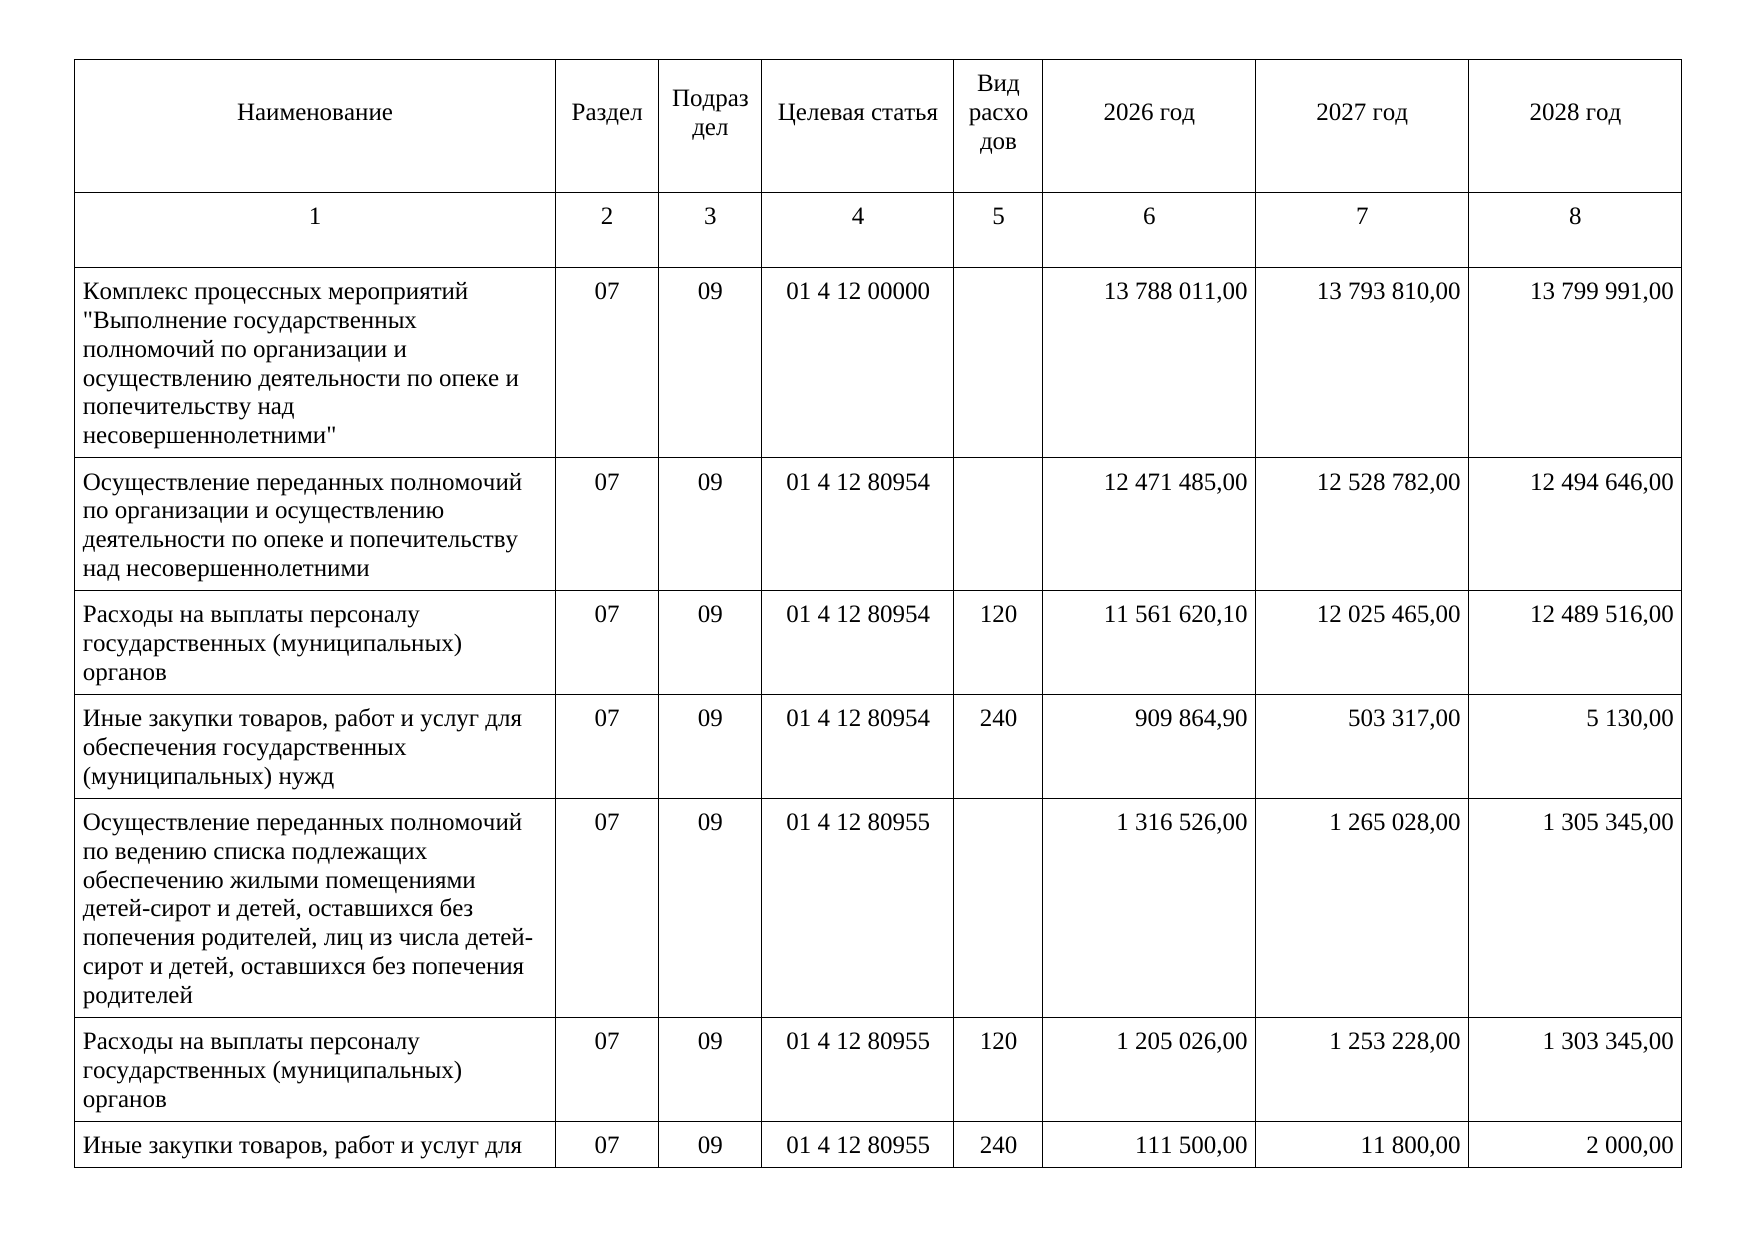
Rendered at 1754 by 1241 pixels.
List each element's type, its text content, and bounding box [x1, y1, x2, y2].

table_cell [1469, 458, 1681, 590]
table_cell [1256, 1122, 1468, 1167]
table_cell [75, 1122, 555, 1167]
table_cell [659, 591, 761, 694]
table_header Подраздел [659, 60, 761, 192]
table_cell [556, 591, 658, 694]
table_cell 1 [75, 193, 555, 267]
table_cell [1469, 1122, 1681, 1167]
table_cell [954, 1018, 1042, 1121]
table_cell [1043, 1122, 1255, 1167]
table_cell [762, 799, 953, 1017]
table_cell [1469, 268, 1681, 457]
table_cell 5 [954, 193, 1042, 267]
table_header Раздел [556, 60, 658, 192]
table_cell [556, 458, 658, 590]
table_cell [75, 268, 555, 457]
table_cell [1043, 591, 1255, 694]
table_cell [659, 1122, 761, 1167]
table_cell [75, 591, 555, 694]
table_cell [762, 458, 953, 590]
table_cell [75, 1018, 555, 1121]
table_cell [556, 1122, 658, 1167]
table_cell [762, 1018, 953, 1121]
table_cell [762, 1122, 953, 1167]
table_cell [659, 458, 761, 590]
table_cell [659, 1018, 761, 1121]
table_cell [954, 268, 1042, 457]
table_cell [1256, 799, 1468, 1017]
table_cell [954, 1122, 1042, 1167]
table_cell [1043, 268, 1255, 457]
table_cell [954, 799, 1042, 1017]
table_cell 6 [1043, 193, 1255, 267]
table_cell 2 [556, 193, 658, 267]
table_cell 8 [1469, 193, 1681, 267]
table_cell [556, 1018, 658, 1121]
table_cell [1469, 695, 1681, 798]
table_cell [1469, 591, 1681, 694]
table_header Целевая статья [762, 60, 953, 192]
table_cell 7 [1256, 193, 1468, 267]
table_header 2026 год [1043, 60, 1255, 192]
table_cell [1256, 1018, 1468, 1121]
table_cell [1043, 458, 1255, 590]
table_cell 4 [762, 193, 953, 267]
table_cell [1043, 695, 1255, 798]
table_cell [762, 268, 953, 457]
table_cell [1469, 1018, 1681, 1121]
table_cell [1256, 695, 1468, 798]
table_header Наименование [75, 60, 555, 192]
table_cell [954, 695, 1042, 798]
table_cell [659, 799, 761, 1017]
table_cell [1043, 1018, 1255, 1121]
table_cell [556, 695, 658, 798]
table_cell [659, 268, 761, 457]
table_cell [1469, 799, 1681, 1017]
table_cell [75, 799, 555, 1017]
table_cell 3 [659, 193, 761, 267]
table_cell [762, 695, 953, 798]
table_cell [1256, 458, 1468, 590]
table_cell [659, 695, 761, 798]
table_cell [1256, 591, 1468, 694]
table_header Вид расходов [954, 60, 1042, 192]
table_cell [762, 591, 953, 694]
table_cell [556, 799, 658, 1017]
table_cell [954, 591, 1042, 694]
table_header 2027 год [1256, 60, 1468, 192]
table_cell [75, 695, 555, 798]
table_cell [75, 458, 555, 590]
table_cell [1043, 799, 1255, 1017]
table_header 2028 год [1469, 60, 1681, 192]
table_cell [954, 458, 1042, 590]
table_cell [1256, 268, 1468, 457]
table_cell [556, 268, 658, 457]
